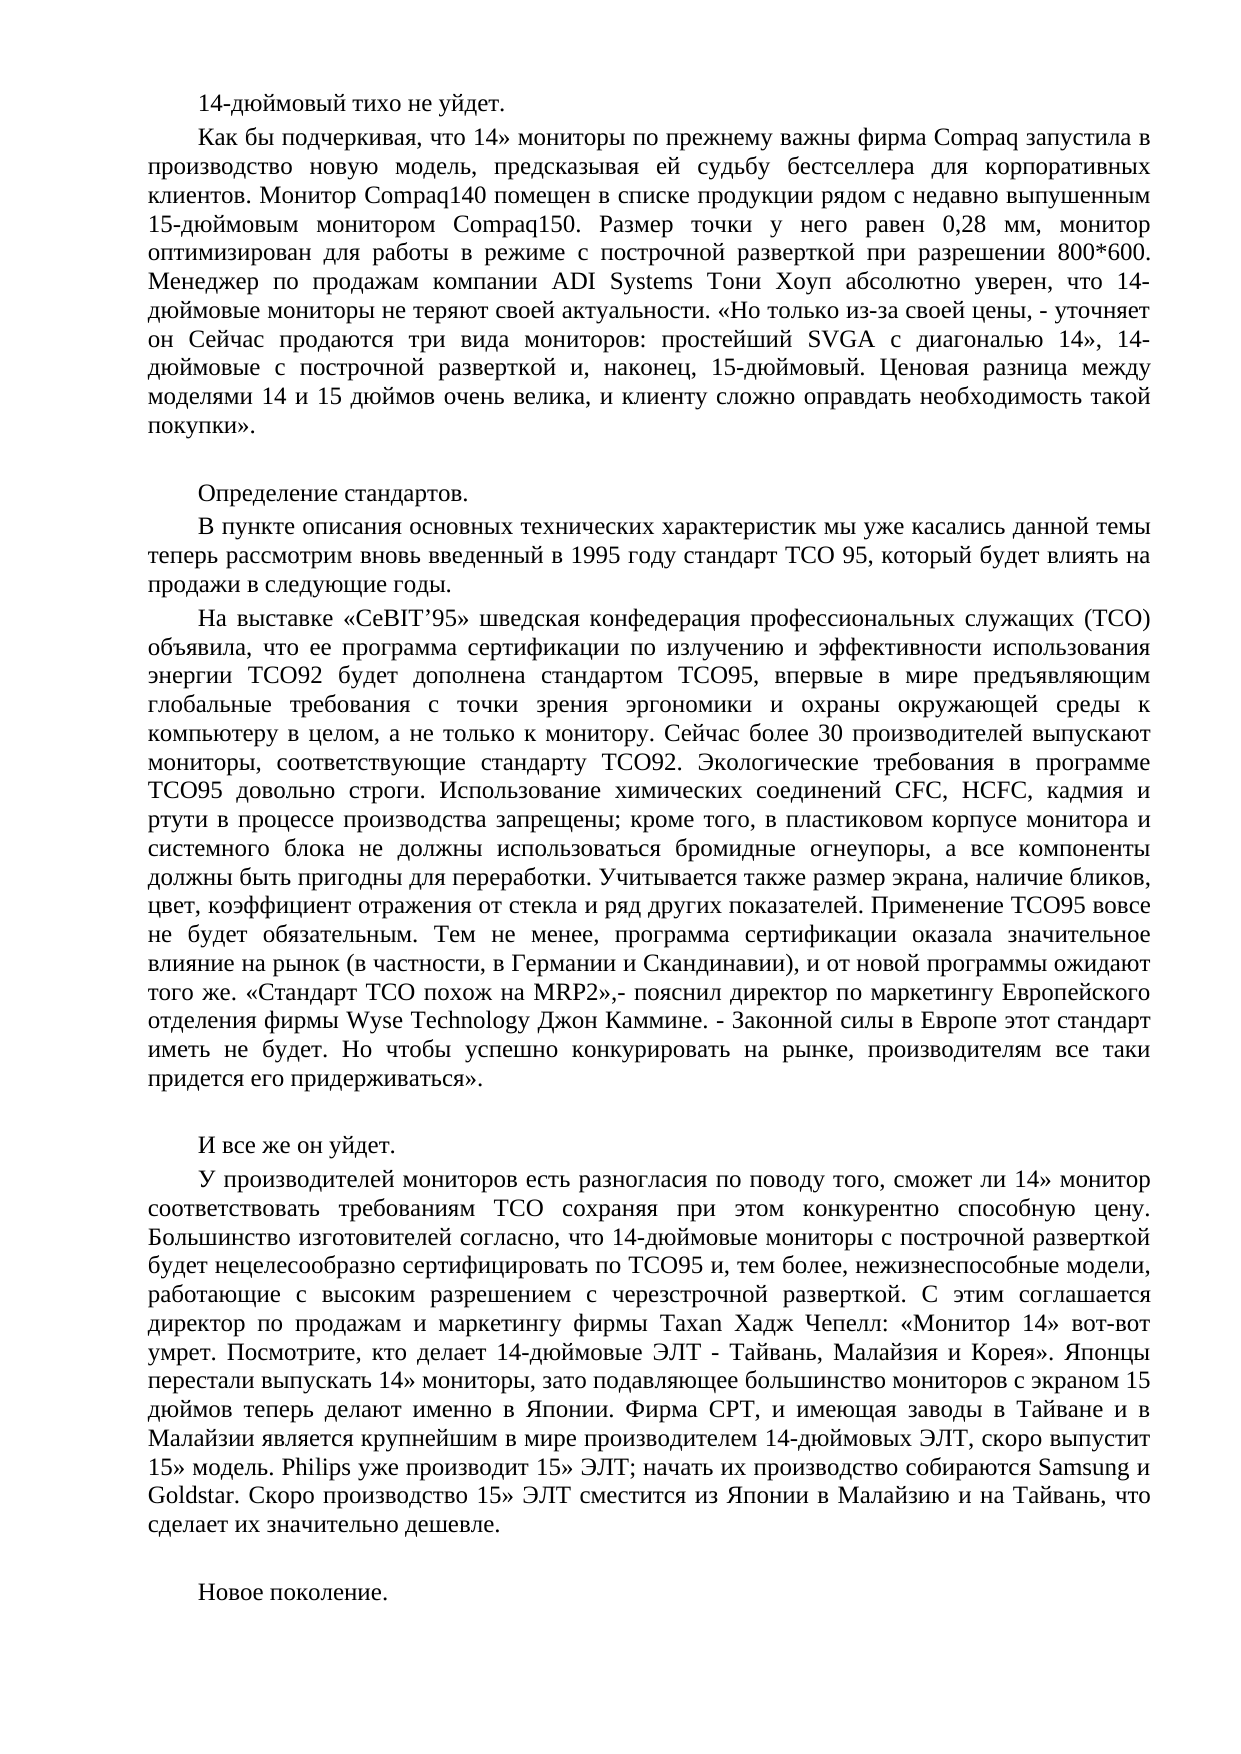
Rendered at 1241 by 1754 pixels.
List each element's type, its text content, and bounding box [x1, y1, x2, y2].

text Новое поколение. [148, 1577, 1152, 1606]
text У производителей мониторов есть разногласия по поводу того, сможет ли 14» монитор соответствовать требованиям ТСО сохраняя при этом конкурентно способную цену. Большинство изготовителей согласно, что 14-дюймовые мониторы с построчной разверткой будет нецелесообразно сертифицировать по ТСО95 и, тем более, нежизнеспособные модели, работающие с высоким разрешением с черезстрочной разверткой. С этим соглашается директор по продажам и маркетингу фирмы Taxan Хадж Чепелл: «Монитор 14» вот-вот умрет. Посмотрите, кто делает 14-дюймовые ЭЛТ - Тайвань, Малайзия и Корея». Японцы перестали выпускать 14» мониторы, зато подавляющее большинство мониторов с экраном 15 дюймов теперь делают именно в Японии. Фирма СРТ, и имеющая заводы в Тайване и в Малайзии является крупнейшим в мире производителем 14-дюймовых ЭЛТ, скоро выпустит 15» модель. Philips уже производит 15» ЭЛТ; начать их производство собираются Samsung и Goldstar. Скоро производство 15» ЭЛТ сместится из Японии в Малайзию и на Тайвань, что сделает их значительно дешевле. [148, 1164, 1152, 1538]
text На выставке «CeBIT’95» шведская конфедерация профессиональных служащих (ТСО) объявила, что ее программа сертификации по излучению и эффективности использования энергии ТСО92 будет дополнена стандартом ТСО95, впервые в мире предъявляющим глобальные требования с точки зрения эргономики и охраны окружающей среды к компьютеру в целом, а не только к монитору. Сейчас более 30 производителей выпускают мониторы, соответствующие стандарту ТСО92. Экологические требования в программе ТСО95 довольно строги. Использование химических соединений CFC, HCFC, кадмия и ртути в процессе производства запрещены; кроме того, в пластиковом корпусе монитора и системного блока не должны использоваться бромидные огнеупоры, а все компоненты должны быть пригодны для переработки. Учитывается также размер экрана, наличие бликов, цвет, коэффициент отражения от стекла и ряд других показателей. Применение ТСО95 вовсе не будет обязательным. Тем не менее, программа сертификации оказала значительное влияние на рынок (в частности, в Германии и Скандинавии), и от новой программы ожидают того же. «Стандарт ТСО похож на MRP2»,- пояснил директор по маркетингу Европейского отделения фирмы Wyse Technology Джон Каммине. - Законной силы в Европе этот стандарт иметь не будет. Но чтобы успешно конкурировать на рынке, производителям все таки придется его придерживаться». [148, 603, 1152, 1092]
text Как бы подчеркивая, что 14» мониторы по прежнему важны фирма Compaq запустила в производство новую модель, предсказывая ей судьбу бестселлера для корпоративных клиентов. Монитор Compaq140 помещен в списке продукции рядом с недавно выпушенным 15-дюймовым монитором Compaq150. Размер точки у него равен 0,28 мм, монитор оптимизирован для работы в режиме с построчной разверткой при разрешении 800*600. Менеджер по продажам компании ADI Systems Тони Хоуп абсолютно уверен, что 14-дюймовые мониторы не теряют своей актуальности. «Но только из-за своей цены, - уточняет он Сейчас продаются три вида мониторов: простейший SVGA с диагональю 14», 14-дюймовые с построчной разверткой и, наконец, 15-дюймовый. Ценовая разница между моделями 14 и 15 дюймов очень велика, и клиенту сложно оправдать необходимость такой покупки». [148, 122, 1152, 439]
text В пункте описания основных технических характеристик мы уже касались данной темы теперь рассмотрим вновь введенный в 1995 году стандарт ТСО 95, который будет влиять на продажи в следующие годы. [148, 511, 1152, 598]
text 14-дюймовый тихо не уйдет. [148, 88, 1152, 117]
text И все же он уйдет. [148, 1131, 1152, 1159]
text Определение стандартов. [148, 478, 1152, 506]
